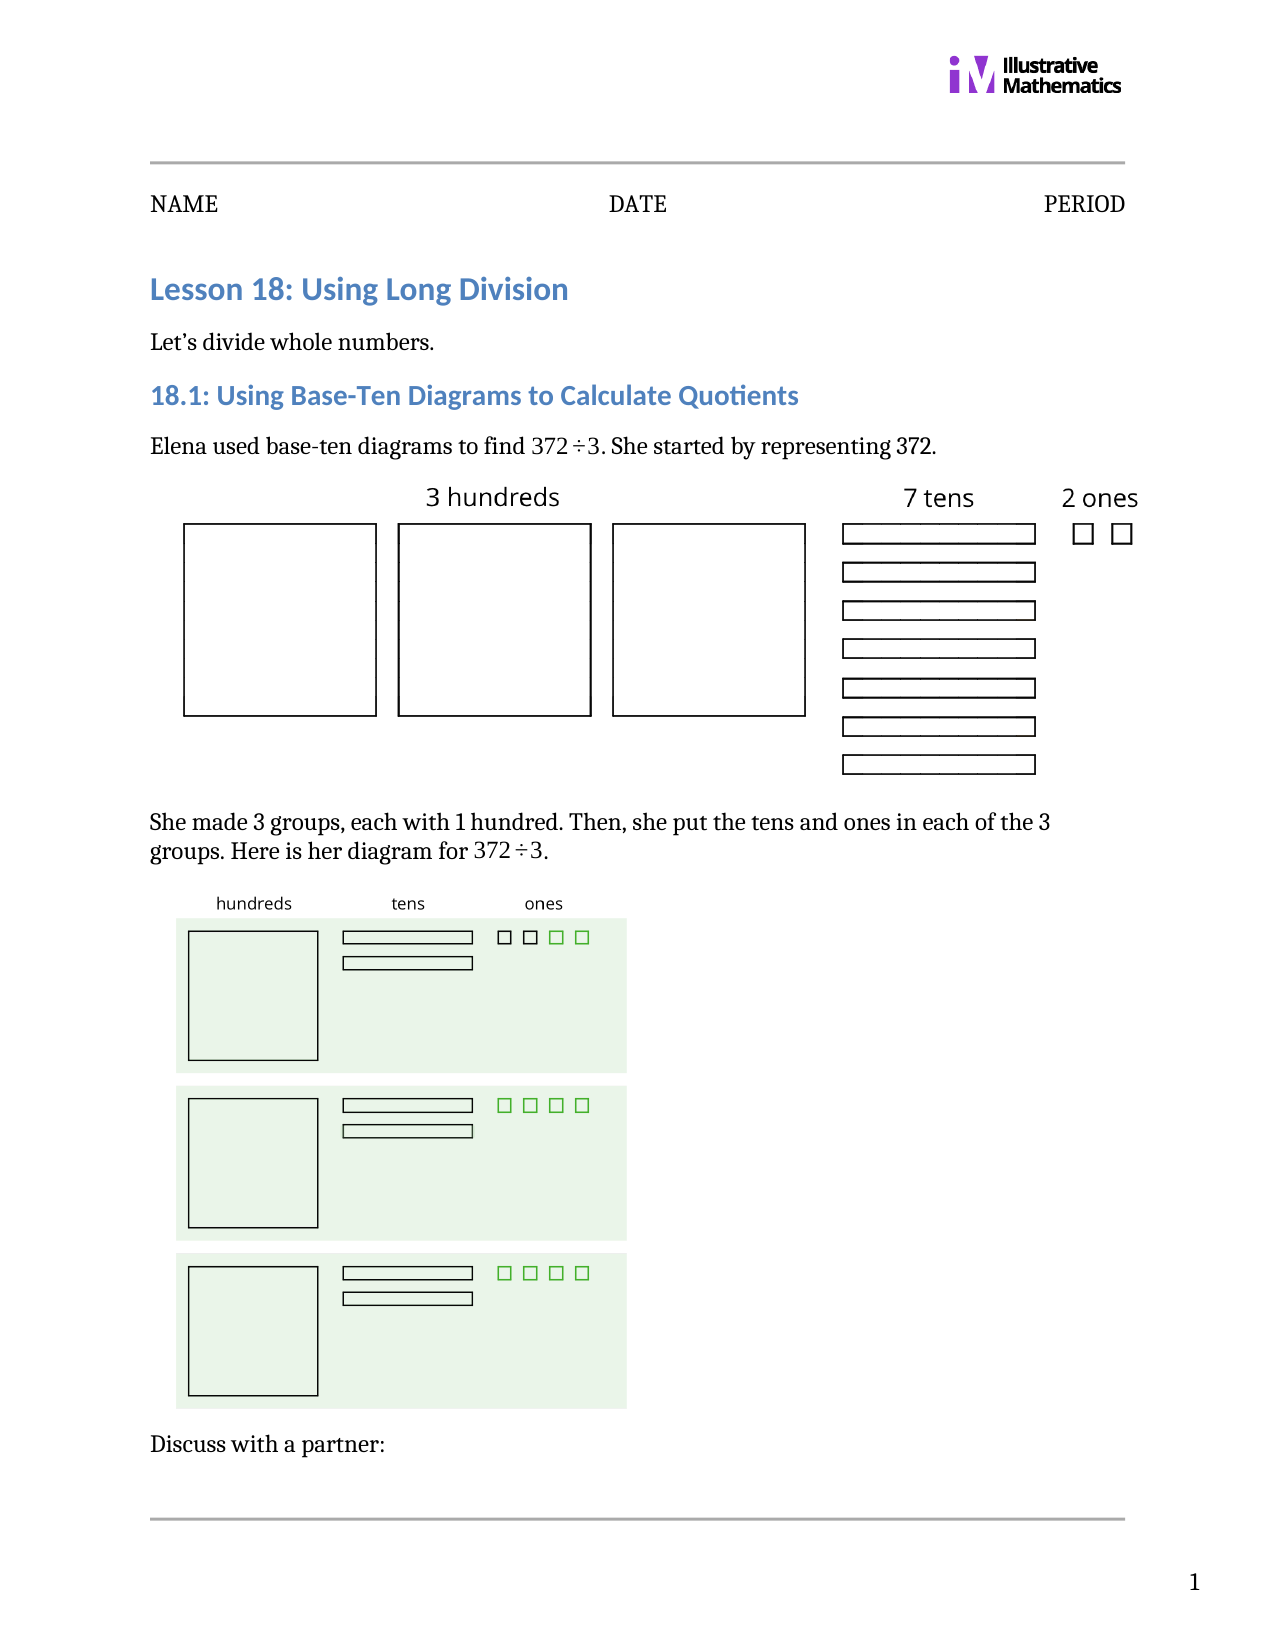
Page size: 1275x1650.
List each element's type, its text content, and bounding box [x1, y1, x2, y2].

text Elena used base-ten diagrams to find . She started by representing 372. [150, 432, 1125, 461]
text Let’s divide whole numbers. [150, 328, 1125, 357]
subtitle Lesson 18: Using Long Division [150, 268, 1125, 309]
subtitle 18.1: Using Base-Ten Diagrams to Calculate Quotients [150, 377, 1125, 413]
picture [168, 479, 1144, 789]
picture [949, 55, 1121, 93]
text She made 3 groups, each with 1 hundred. Then, she put the tens and ones in each of the 3 groups. Here is her diagram for . [150, 808, 1125, 865]
text Discuss with a partner: [150, 1430, 1125, 1459]
picture [168, 884, 636, 1412]
